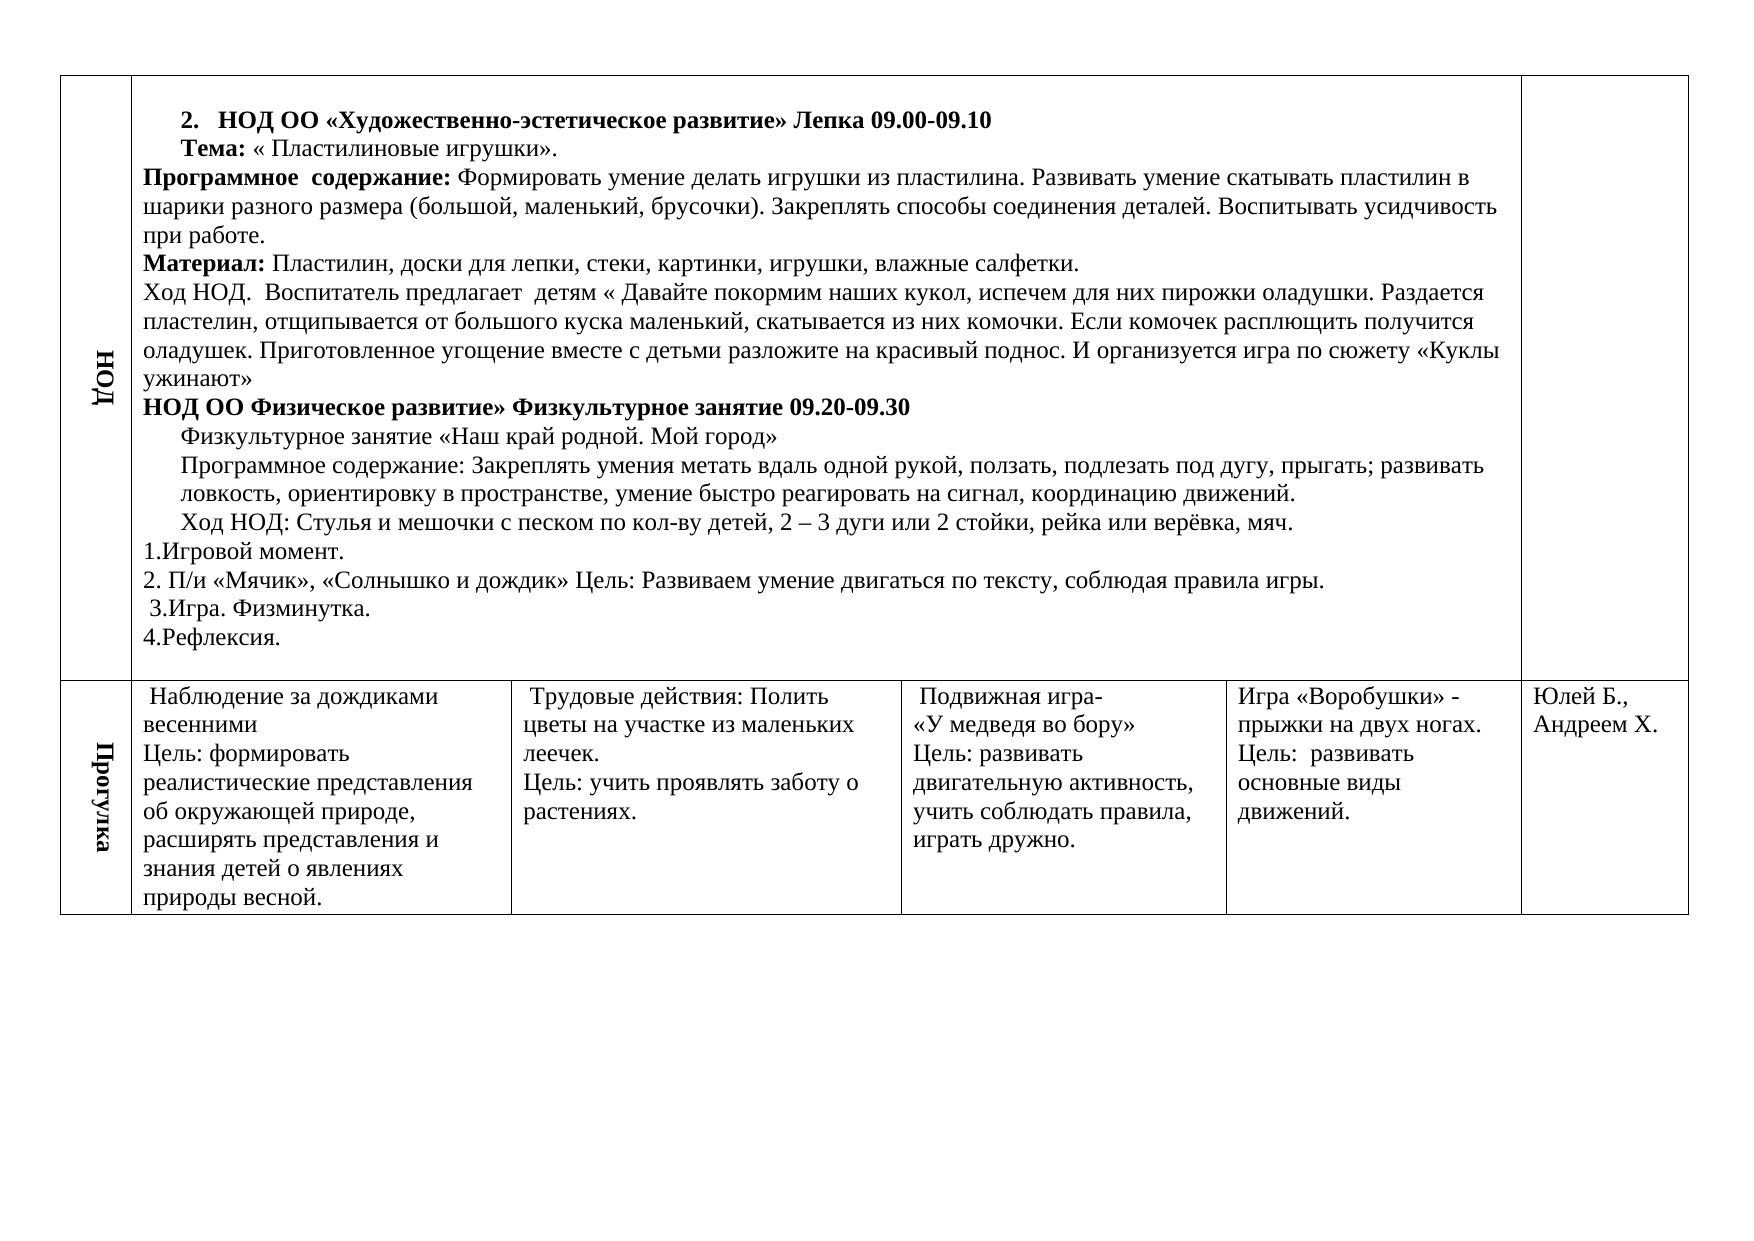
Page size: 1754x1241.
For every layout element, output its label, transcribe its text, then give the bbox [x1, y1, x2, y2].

table_cell Наблюдение за дождиками весенними Цель: формировать реалистические представления об окружающей природе, расширять представления и знания детей о явлениях природы весной. [132, 681, 511, 914]
table_cell Трудовые действия: Полить цветы на участке из маленьких леечек. Цель: учить проявлять заботу о растениях. [512, 681, 901, 914]
table_cell НОД ОО «Художественно-эстетическое развитие» Лепка 09.00-09.10 Тема: « Пластилиновые игрушки». Программное содержание: Формировать умение делать игрушки из пластилина. Развивать умение скатывать пластилин в шарики разного размера (большой, маленький, брусочки). Закреплять способы соединения деталей. Воспитывать усидчивость при работе. Материал: Пластилин, доски для лепки, стеки, картинки, игрушки, влажные салфетки. Ход НОД. Воспитатель предлагает детям « Давайте покормим наших кукол, испечем для них пирожки оладушки. Раздается пластелин, отщипывается от большого куска маленький, скатывается из них комочки. Если комочек расплющить получится оладушек. Приготовленное угощение вместе с детьми разложите на красивый поднос. И организуется игра по сюжету «Куклы ужинают» НОД ОО Физическое развитие» Физкультурное занятие 09.20-09.30 Физкультурное занятие «Наш край родной. Мой город» Программное содержание: Закреплять умения метать вдаль одной рукой, ползать, подлезать под дугу, прыгать; развивать ловкость, ориентировку в пространстве, умение быстро реагировать на сигнал, координацию движений. Ход НОД: Стулья и мешочки с песком по кол-ву детей, 2 – 3 дуги или 2 стойки, рейка или верёвка, мяч. 1.Игровой момент. 2. П/и «Мячик», «Солнышко и дождик» Цель: Развиваем умение двигаться по тексту, соблюдая правила игры. 3.Игра. Физминутка. 4.Рефлексия. [132, 76, 1521, 680]
table_cell Подвижная игра- «У медведя во бору» Цель: развивать двигательную активность, учить соблюдать правила, играть дружно. [902, 681, 1226, 914]
table_cell НОД [61, 76, 131, 680]
table_cell Прогулка [61, 681, 131, 914]
table_cell Игра «Воробушки» - прыжки на двух ногах. Цель: развивать основные виды движений. [1227, 681, 1521, 914]
table_cell Юлей Б., Андреем Х. [1522, 681, 1688, 914]
table_cell [1522, 76, 1688, 680]
